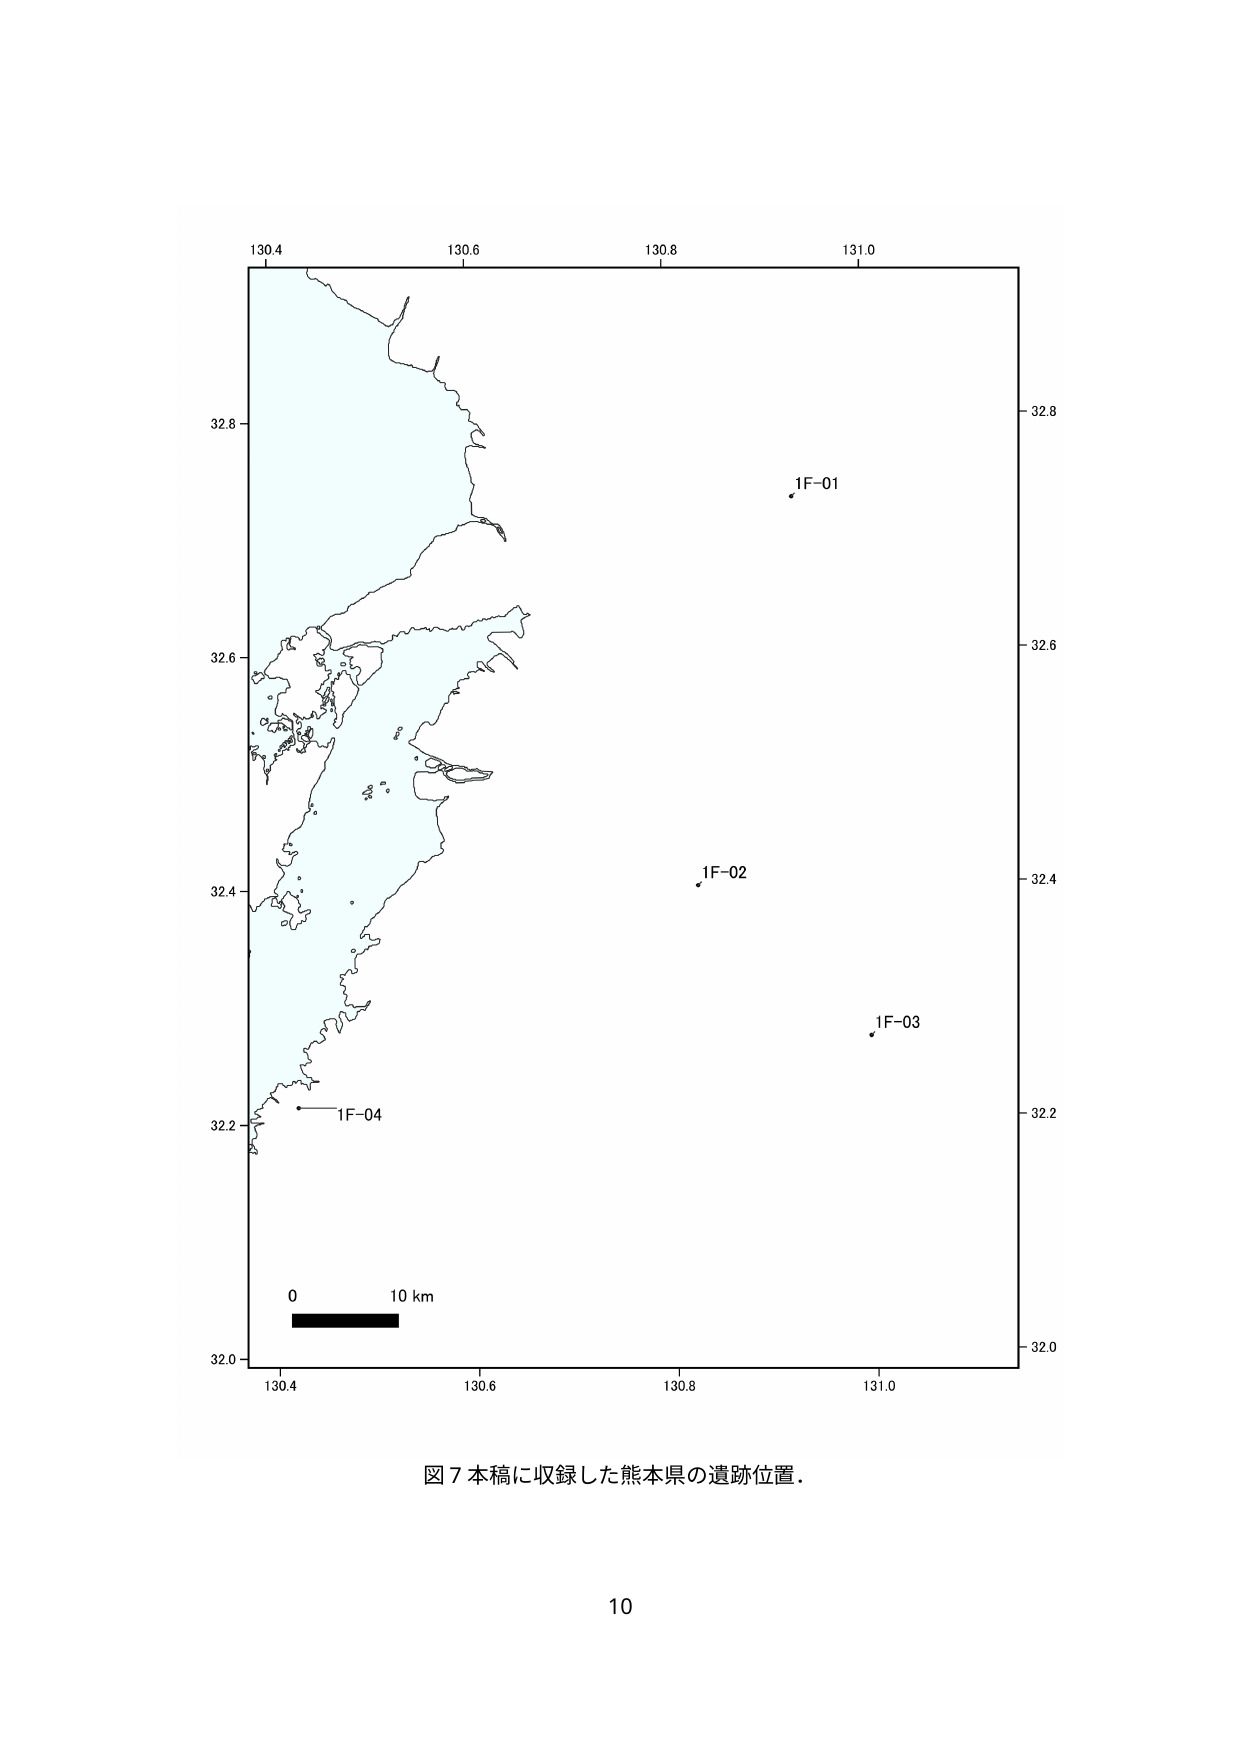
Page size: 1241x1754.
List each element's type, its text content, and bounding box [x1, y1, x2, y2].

text 図7 本稿に収録した熊本県の遺跡位置． [177, 1459, 1063, 1490]
picture [177, 206, 1064, 1459]
